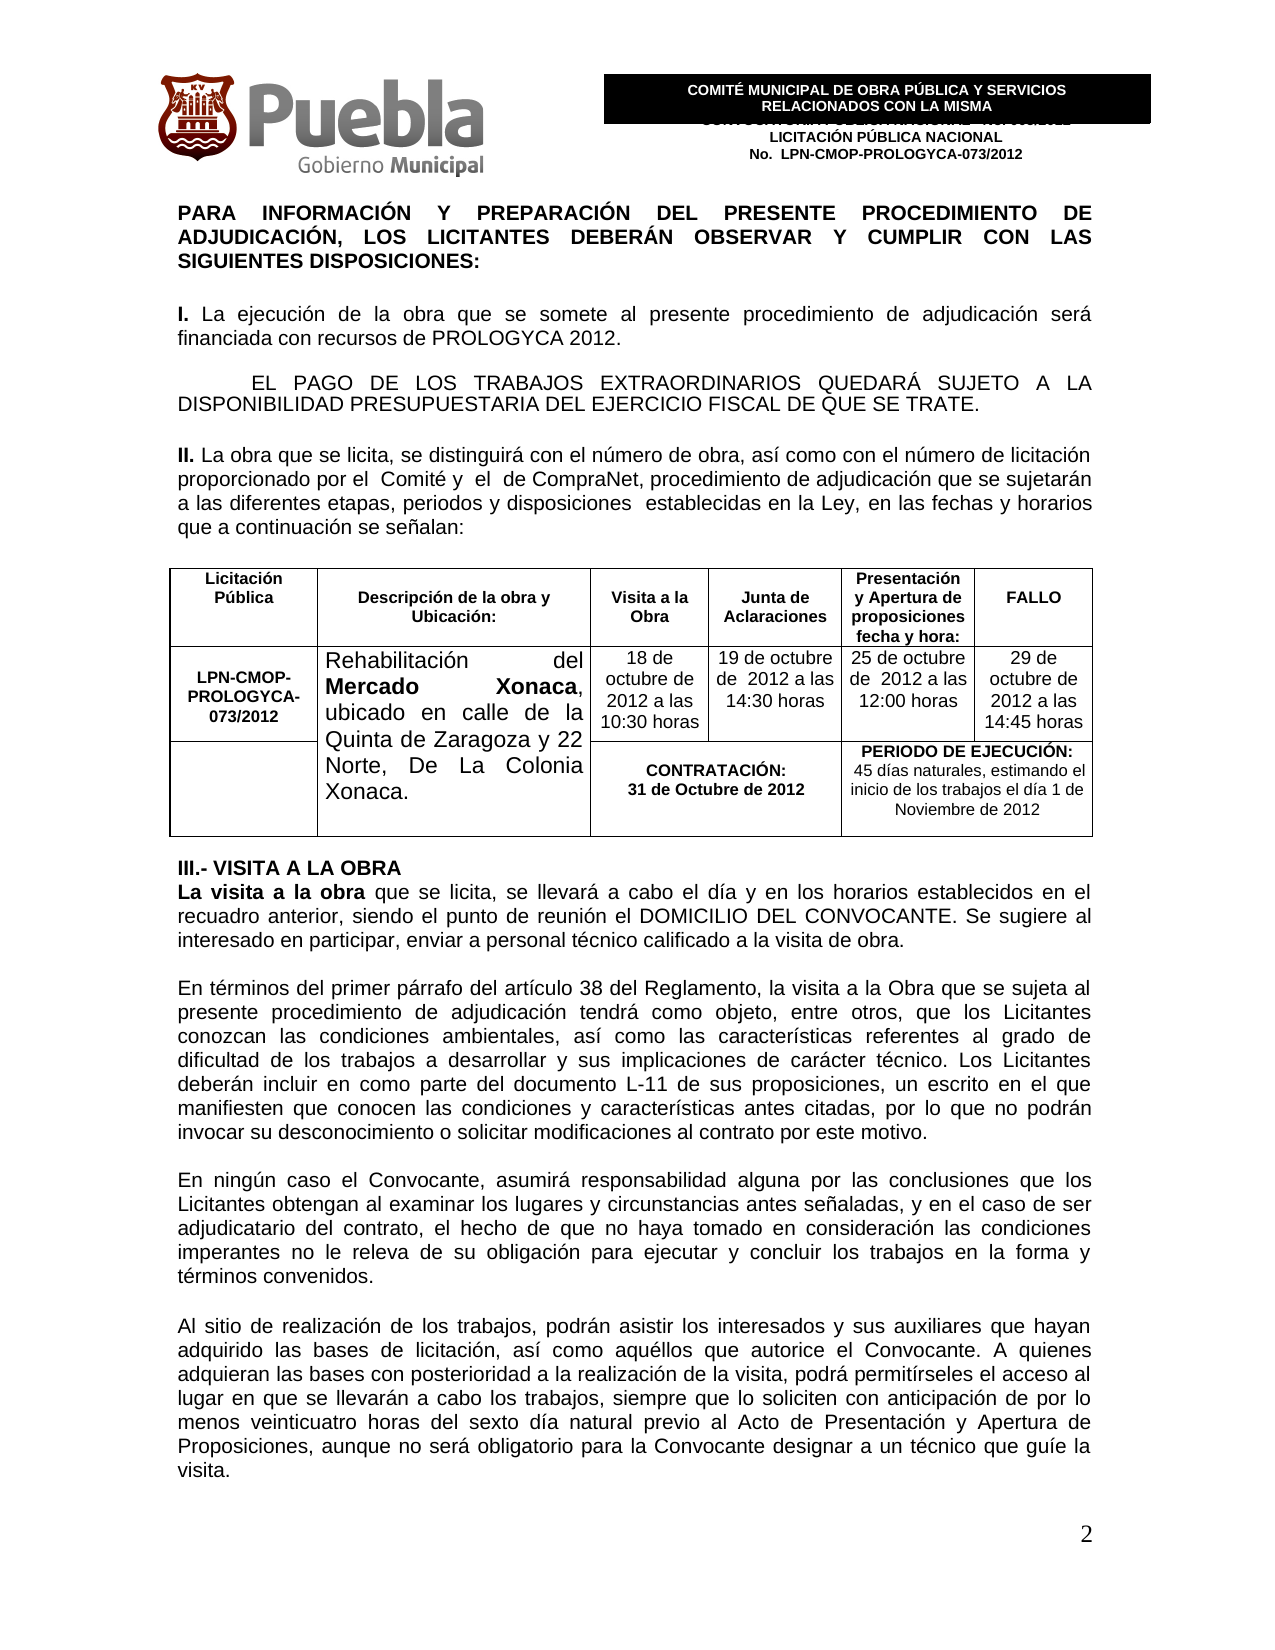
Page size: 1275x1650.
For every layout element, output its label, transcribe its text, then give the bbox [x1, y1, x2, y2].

text PARA INFORMACIÓN Y PREPARACIÓN DEL PRESENTE PROCEDIMIENTO DE ADJUDICACIÓN, LOS LICITANTES DEBERÁN OBSERVAR Y CUMPLIR CON LAS SIGUIENTES DISPOSICIONES: [177, 201, 1093, 273]
table_cell LPN-CMOP-PROLOGYCA-073/2012 [171, 647, 317, 741]
text Al sitio de realización de los trabajos, podrán asistir los interesados y sus auxiliares que hayan adquirido las bases de licitación, así como aquéllos que autorice el Convocante. A quienes adquieran las bases con posterioridad a la realización de la visita, podrá permitírseles el acceso al lugar en que se llevarán a cabo los trabajos, siempre que lo soliciten con anticipación de por lo menos veinticuatro horas del sexto día natural previo al Acto de Presentación y Apertura de Proposiciones, aunque no será obligatorio para la Convocante designar a un técnico que guíe la visita. [177, 1314, 1093, 1481]
table_cell 25 de octubre de las 12:00 horas [842, 647, 974, 741]
table_header Visita a la Obra [591, 569, 708, 646]
table_cell 18 de octubre de las 10:30 horas [591, 647, 708, 741]
table_header Presentación y Apertura de proposiciones fecha y hora: [842, 569, 974, 646]
table_cell [171, 742, 317, 836]
table_cell 19 de octubre de las 14:30 horas [709, 647, 841, 741]
table_cell CONTRATACIÓN: 31 de Octubre de 2012 [591, 742, 841, 836]
table_header Junta de Aclaraciones [709, 569, 841, 646]
table_cell 29 de octubre de las 14:45 horas [975, 647, 1092, 741]
text La visita a la obra que se licita, se llevará a cabo el día y en los horarios establecidos en el recuadro anterior, siendo el punto de reunión el DOMICILIO DEL CONVOCANTE. Se sugiere al interesado en participar, enviar a personal técnico calificado a la visita de obra. [177, 880, 1093, 952]
text En términos del primer párrafo del artículo 38 del Reglamento, la visita a la Obra que se sujeta al presente procedimiento de adjudicación tendrá como objeto, entre otros, que los Licitantes conozcan las condiciones ambientales, así como las características referentes al grado de dificultad de los trabajos a desarrollar y sus implicaciones de carácter técnico. Los Licitantes deberán incluir en como parte del documento L-11 de sus proposiciones, un escrito en el que manifiesten que conocen las condiciones y características antes citadas, por lo que no podrán invocar su desconocimiento o solicitar modificaciones al contrato por este motivo. [177, 976, 1093, 1144]
table_header Descripción de la obra y Ubicación: [318, 569, 590, 646]
text I. La ejecución de la obra que se somete al presente procedimiento de adjudicación será financiada con recursos de PROLOGYCA 2012. [177, 301, 1093, 349]
table_cell Rehabilitación del Mercado Xonaca, ubicado en calle de la Quinta de Zaragoza y 22 Norte, De La Colonia Xonaca. [318, 647, 590, 836]
picture [158, 73, 484, 177]
table_cell PERIODO DE EJECUCIÓN: 45 días naturales, estimando el inicio de los trabajos el día 1 de Noviembre de 2012 [842, 742, 1092, 836]
subtitle II. La obra que se licita, se distinguirá con el número de obra, así como con el número de licitación proporcionado por el Comité y el de CompraNet, procedimiento de adjudicación que se sujetarán a las diferentes etapas, periodos y disposiciones establecidas en la Ley, en las fechas y horarios que a continuación se señalan: [177, 443, 1093, 539]
table_header Licitación Pública [171, 569, 317, 646]
table_header FALLO [975, 569, 1092, 646]
text EL PAGO DE LOS TRABAJOS EXTRAORDINARIOS QUEDARÁ SUJETO A LA DISPONIBILIDAD PRESUPUESTARIA DEL EJERCICIO FISCAL DE QUE SE TRATE. [177, 374, 1093, 415]
text III.- VISITA A LA OBRA [177, 856, 1093, 880]
text En ningún caso el Convocante, asumirá responsabilidad alguna por las conclusiones que los Licitantes obtengan al examinar los lugares y circunstancias antes señaladas, y en el caso de ser adjudicatario del contrato, el hecho de que no haya tomado en consideración las condiciones imperantes no le releva de su obligación para ejecutar y concluir los trabajos en la forma y términos convenidos. [177, 1168, 1093, 1287]
